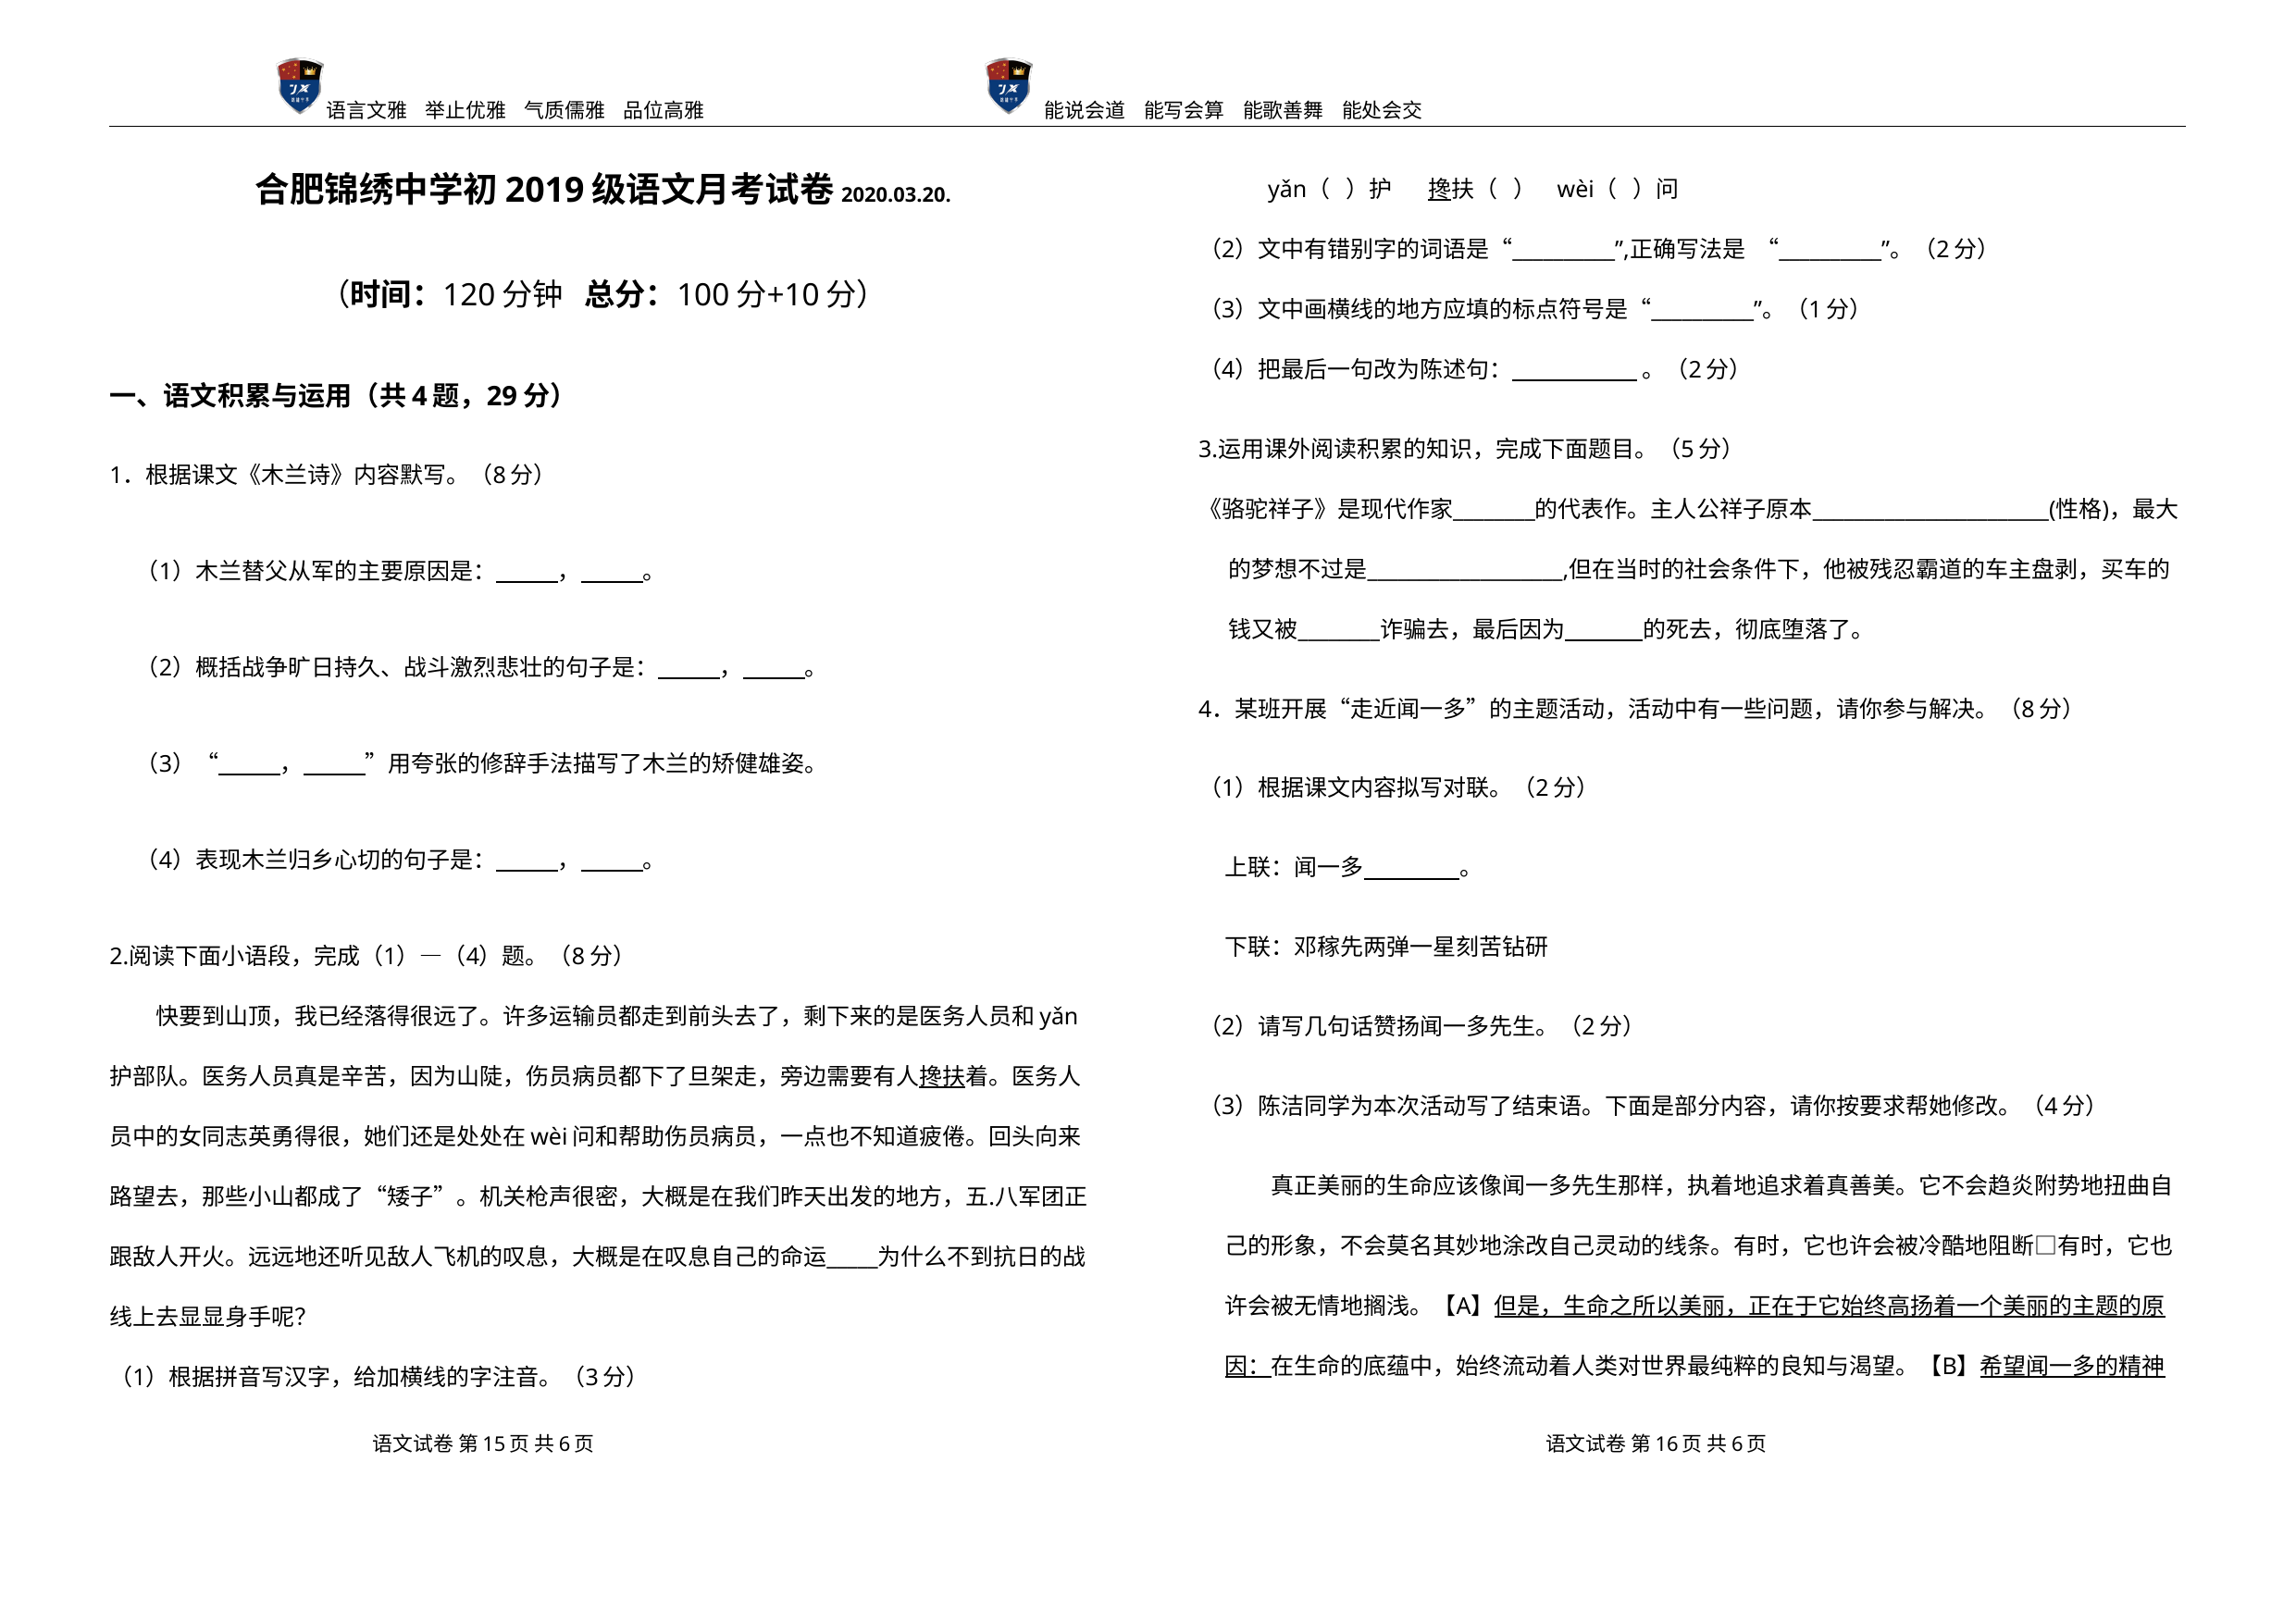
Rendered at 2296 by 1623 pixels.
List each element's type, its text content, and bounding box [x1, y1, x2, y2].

text 一、语文积累与运用（共4题，29分） [109, 364, 1097, 424]
text （2）概括战争旷日持久、战斗激烈悲壮的句子是： ， 。 [136, 636, 1097, 696]
text （时间：120分钟 总分：100分+10分） [109, 262, 1097, 322]
text 下联：邓稼先两弹一星刻苦钻研 [1224, 915, 2186, 975]
text 4．某班开展“走近闻一多”的主题活动，活动中有一些问题，请你参与解决。（8分） [1198, 677, 2186, 737]
text 上联：闻一多 。 [1224, 836, 2186, 896]
text 2.阅读下面小语段，完成（1）—（4）题。（8分） [109, 924, 1097, 985]
text 合肥锦绣中学初2019级语文月考试卷2020.03.20. [109, 157, 1097, 217]
picture [980, 55, 1036, 118]
text （3）“ ， ”用夸张的修辞手法描写了木兰的矫健雄姿。 [136, 732, 1097, 792]
text （3）文中画横线的地方应填的标点符号是“__________”。（1分） [1198, 278, 2186, 338]
text （1）根据拼音写汉字，给加横线的字注音。（3分） [109, 1345, 1097, 1406]
text （4）表现木兰归乡心切的句子是： ， 。 [136, 828, 1097, 888]
text 快要到山顶，我已经落得很远了。许多运输员都走到前头去了，剩下来的是医务人员和yǎn护部队。医务人员真是辛苦，因为山陡，伤员病员都下了旦架走，旁边需要有人搀扶着。医务人员中的女同志英勇得很，她们还是处处在wèi问和帮助伤员病员，一点也不知道疲倦。回头向来路望去，那些小山都成了“矮子”。机关枪声很密，大概是在我们昨天出发的地方，五.八军团正跟敌人开火。远远地还听见敌人飞机的叹息，大概是在叹息自己的命运_____为什么不到抗日的战线上去显显身手呢？ [109, 985, 1097, 1345]
text 《骆驼祥子》是现代作家________的代表作。主人公祥子原本_______________________(性格)，最大的梦想不过是___________________,但在当时的社会条件下，他被残忍霸道的车主盘剥，买车的钱又被________诈骗去，最后因为 的死去，彻底堕落了。 [1198, 477, 2186, 658]
text （3）陈洁同学为本次活动写了结束语。下面是部分内容，请你按要求帮她修改。（4分） [1198, 1074, 2186, 1134]
text （2）请写几句话赞扬闻一多先生。（2分） [1198, 995, 2186, 1055]
text （4）把最后一句改为陈述句： 。（2分） [1198, 338, 2186, 398]
text yǎn（ ）护 搀扶（ ） wèi（ ）问 [1198, 157, 2186, 217]
text （1）根据课文内容拟写对联。（2分） [1198, 756, 2186, 816]
text 3.运用课外阅读积累的知识，完成下面题目。（5分） [1198, 417, 2186, 477]
text （2）文中有错别字的词语是“__________”,正确写法是 “__________”。（2分） [1198, 217, 2186, 278]
text （1）木兰替父从军的主要原因是： ， 。 [136, 539, 1097, 600]
picture [271, 55, 327, 118]
text 1．根据课文《木兰诗》内容默写。（8分） [109, 443, 1097, 503]
